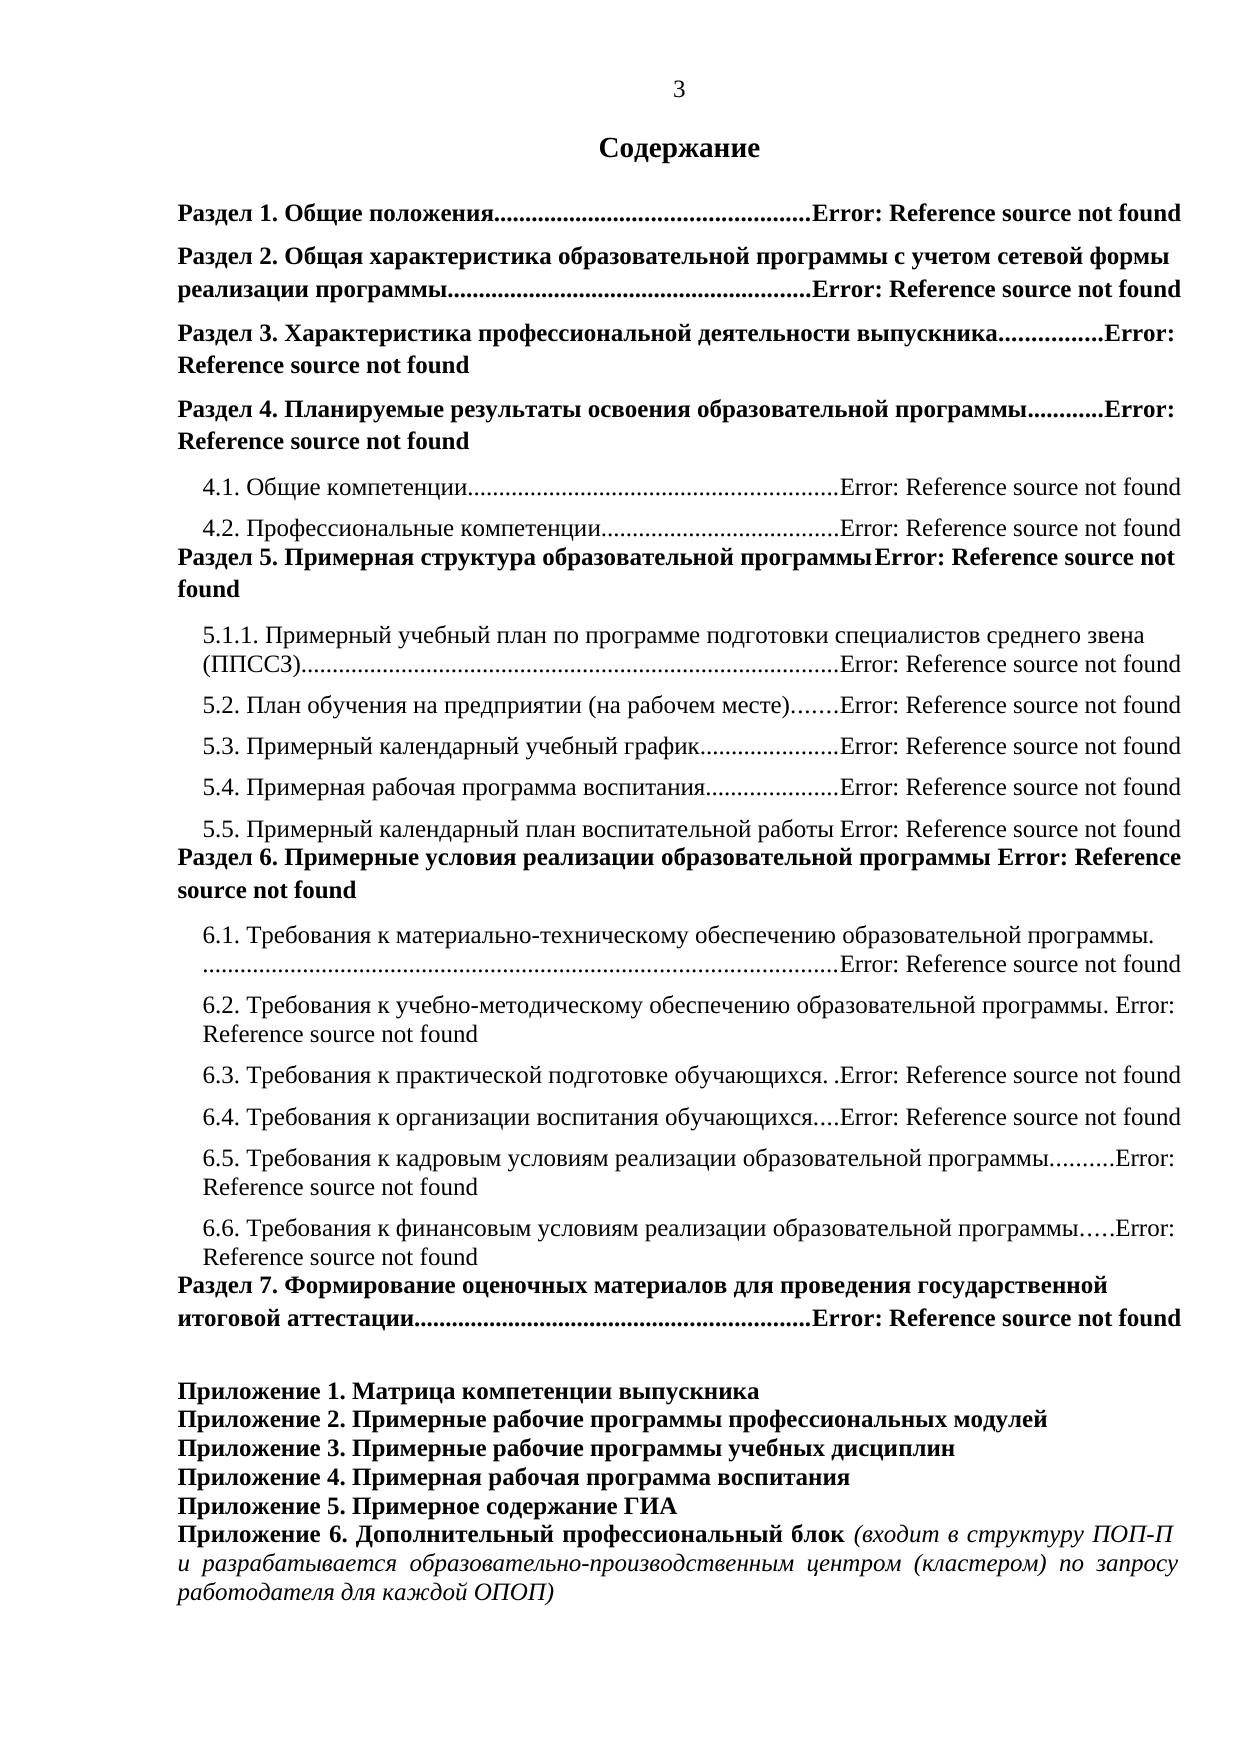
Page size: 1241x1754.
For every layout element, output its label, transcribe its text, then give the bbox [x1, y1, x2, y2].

text 4.1. Общие компетенции 6 [202, 472, 1181, 501]
text 5.5. Примерный календарный план воспитательной работы 16 [202, 814, 1181, 842]
text Раздел 4. Планируемые результаты освоения образовательной программы 6 [177, 394, 1181, 455]
text Приложение 6. Дополнительный профессиональный блок (входит в структуру ПОП-П и разрабатывается образовательно-производственным центром (кластером) по запросу работодателя для каждой ОПОП) [177, 1519, 1181, 1606]
text Раздел 7. Формирование оценочных материалов для проведения государственной итоговой аттестации 23 [177, 1271, 1181, 1332]
text Раздел 1. Общие положения 4 [177, 198, 1181, 226]
text Раздел 5. Примерная структура образовательной программы 12 [177, 542, 1181, 603]
text 6.4. Требования к организации воспитания обучающихся 22 [202, 1102, 1181, 1131]
text 6.3. Требования к практической подготовке обучающихся 21 [202, 1061, 1181, 1089]
text 5.3. Примерный календарный учебный график 14 [202, 731, 1181, 760]
text Содержание [177, 131, 1181, 164]
text 5.4. Примерная рабочая программа воспитания 16 [202, 772, 1181, 801]
text Раздел 2. Общая характеристика образовательной программы с учетом сетевой формы реализации программы 5 [177, 241, 1181, 303]
text Раздел 6. Примерные условия реализации образовательной программы 16 [177, 842, 1181, 904]
text 6.5. Требования к кадровым условиям реализации образовательной программы 22 [202, 1143, 1181, 1201]
text 4.2. Профессиональные компетенции 10 [202, 513, 1181, 542]
text 5.1.1. Примерный учебный план по программе подготовки специалистов среднего звена (ППССЗ) 12 [202, 620, 1181, 677]
text Приложение 3. Примерные рабочие программы учебных дисциплин [177, 1433, 1181, 1462]
text 5.2. План обучения на предприятии (на рабочем месте) 13 [202, 690, 1181, 719]
text Приложение 1. Матрица компетенции выпускника [177, 1376, 1181, 1404]
text 6.1. Требования к материально-техническому обеспечению образовательной программы. 16 [202, 921, 1181, 978]
text 6.6. Требования к финансовым условиям реализации образовательной программы 23 [202, 1213, 1181, 1271]
text Приложение 5. Примерное содержание ГИА [177, 1491, 1181, 1519]
text Приложение 4. Примерная рабочая программа воспитания [177, 1462, 1181, 1491]
text 6.2. Требования к учебно-методическому обеспечению образовательной программы 20 [202, 991, 1181, 1048]
text Раздел 3. Характеристика профессиональной деятельности выпускника 6 [177, 318, 1181, 379]
text Приложение 2. Примерные рабочие программы профессиональных модулей [177, 1404, 1181, 1433]
